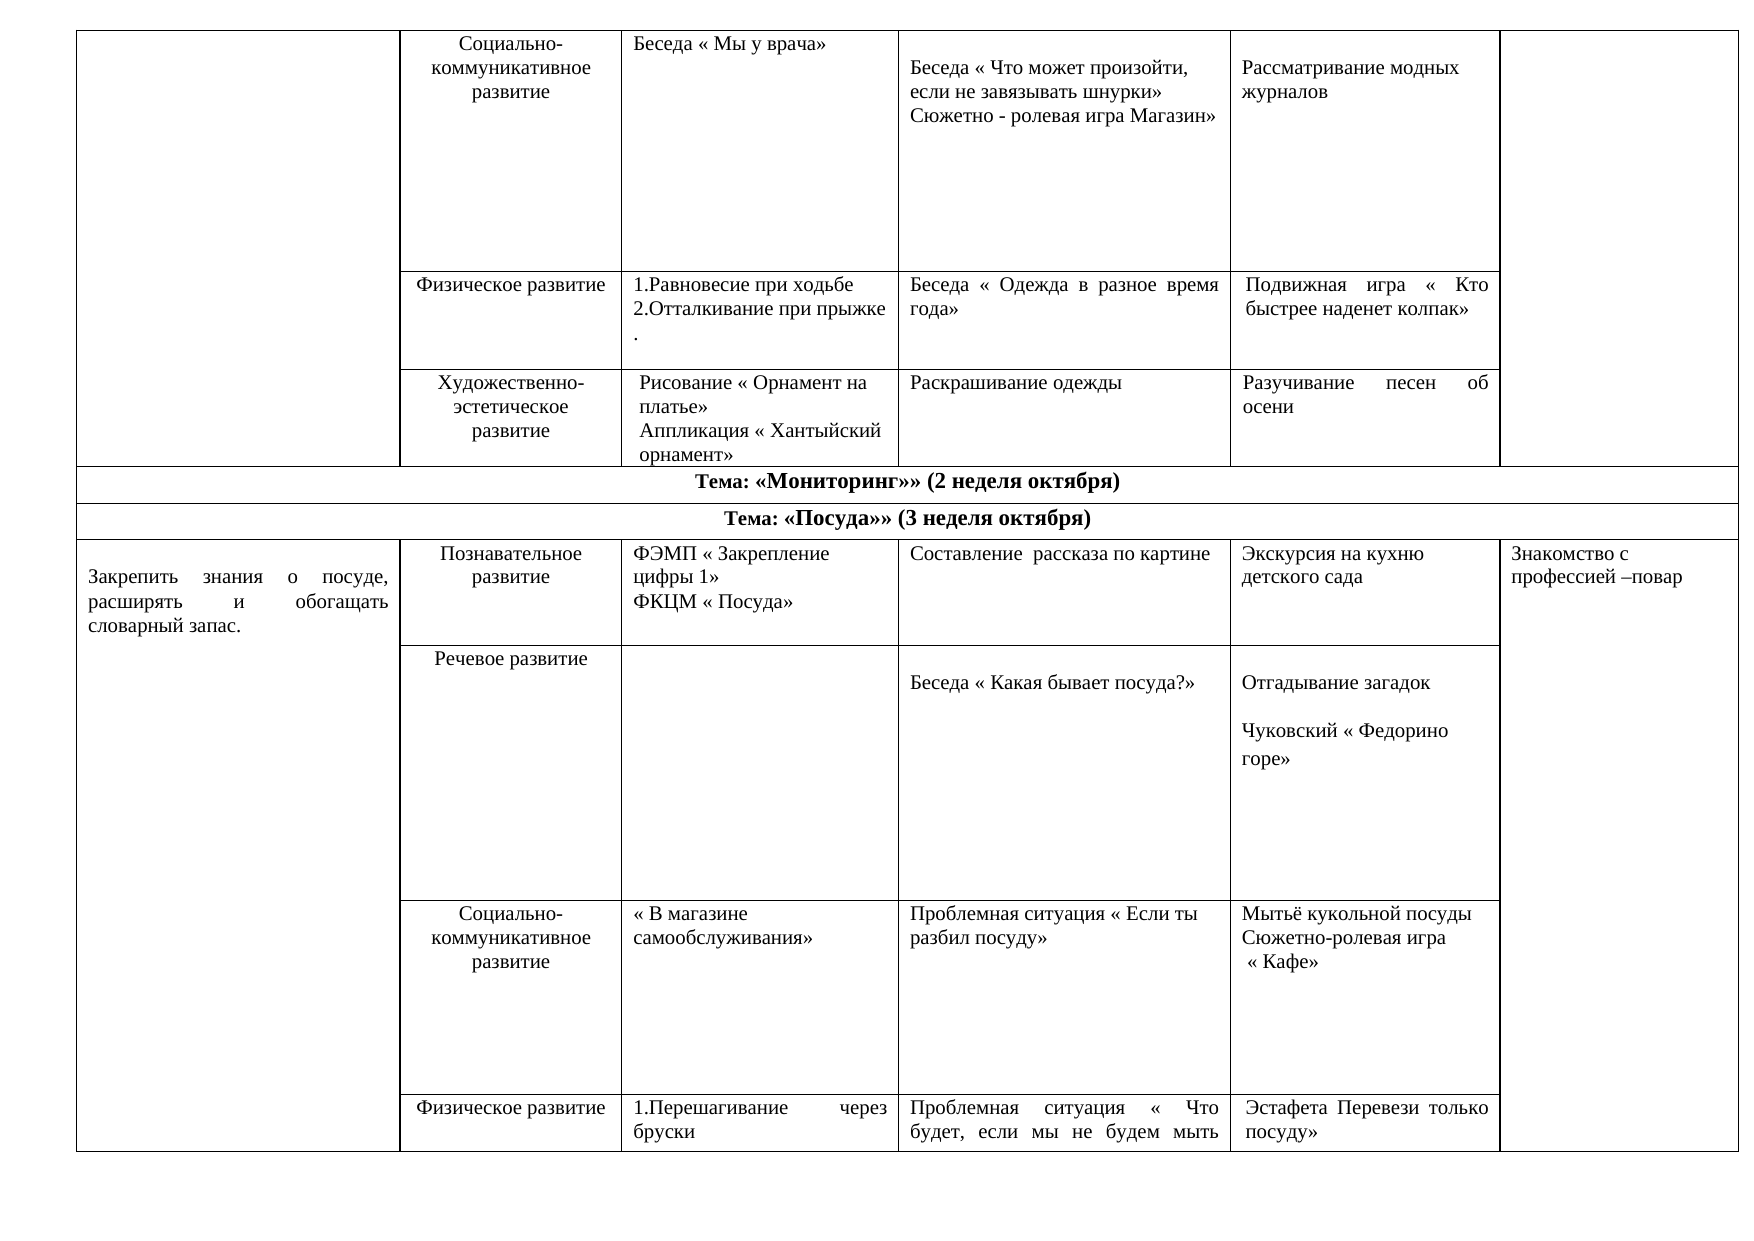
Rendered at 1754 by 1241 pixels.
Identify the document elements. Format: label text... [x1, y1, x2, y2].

table_cell Раскрашивание одежды [899, 370, 1230, 466]
table_cell Рассматривание модных журналов [1231, 31, 1499, 271]
table_cell Составление рассказа по картине [899, 540, 1230, 645]
table_cell Художественно-эстетическое развитие [401, 370, 621, 466]
table_cell Беседа « Какая бывает посуда?» [899, 646, 1230, 900]
table_cell Познавательное развитие [401, 540, 621, 645]
table_cell Тема: «Посуда»» (3 неделя октября) [77, 504, 1738, 539]
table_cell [1231, 1095, 1499, 1151]
table_cell Разучивание песен об осени [1231, 370, 1499, 466]
table_cell Рисование « Орнамент на платье» Аппликация « Хантыйский орнамент» [622, 370, 898, 466]
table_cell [622, 1095, 898, 1151]
table_cell ФЭМП « Закрепление цифры 1» ФКЦМ « Посуда» [622, 540, 898, 645]
table_cell Физическое развитие [401, 1095, 621, 1151]
table_cell Подвижная игра « Кто быстрее наденет колпак» [1231, 272, 1499, 368]
table_cell Проблемная ситуация « Если ты разбил посуду» [899, 901, 1230, 1094]
table_cell Мытьё кукольной посуды Сюжетно-ролевая игра « Кафе» [1231, 901, 1499, 1094]
table_cell Закрепить знания о посуде, расширять и обогащать словарный запас. [77, 540, 399, 1151]
table_cell 1.Равновесие при ходьбе 2.Отталкивание при прыжке . [622, 272, 898, 368]
table_cell Тема: «Мониторинг»» (2 неделя октября) [77, 467, 1738, 503]
table_cell Социально-коммуникативное развитие [401, 901, 621, 1094]
table_cell Отгадывание загадок Чуковский « Федорино горе» [1231, 646, 1499, 900]
table_cell Знакомство с профессией –повар [1501, 540, 1738, 1151]
table_cell Беседа « Мы у врача» [622, 31, 898, 271]
table_cell Беседа « Одежда в разное время года» [899, 272, 1230, 368]
table_cell « В магазине самообслуживания» [622, 901, 898, 1094]
table_cell Экскурсия на кухню детского сада [1231, 540, 1499, 645]
table_cell Физическое развитие [401, 272, 621, 368]
table_cell Беседа « Что может произойти, если не завязывать шнурки» Сюжетно - ролевая игра Магазин» [899, 31, 1230, 271]
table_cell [899, 1095, 1230, 1151]
table_cell Социально-коммуникативное развитие [401, 31, 621, 271]
table_cell [622, 646, 898, 900]
table_cell Речевое развитие [401, 646, 621, 900]
